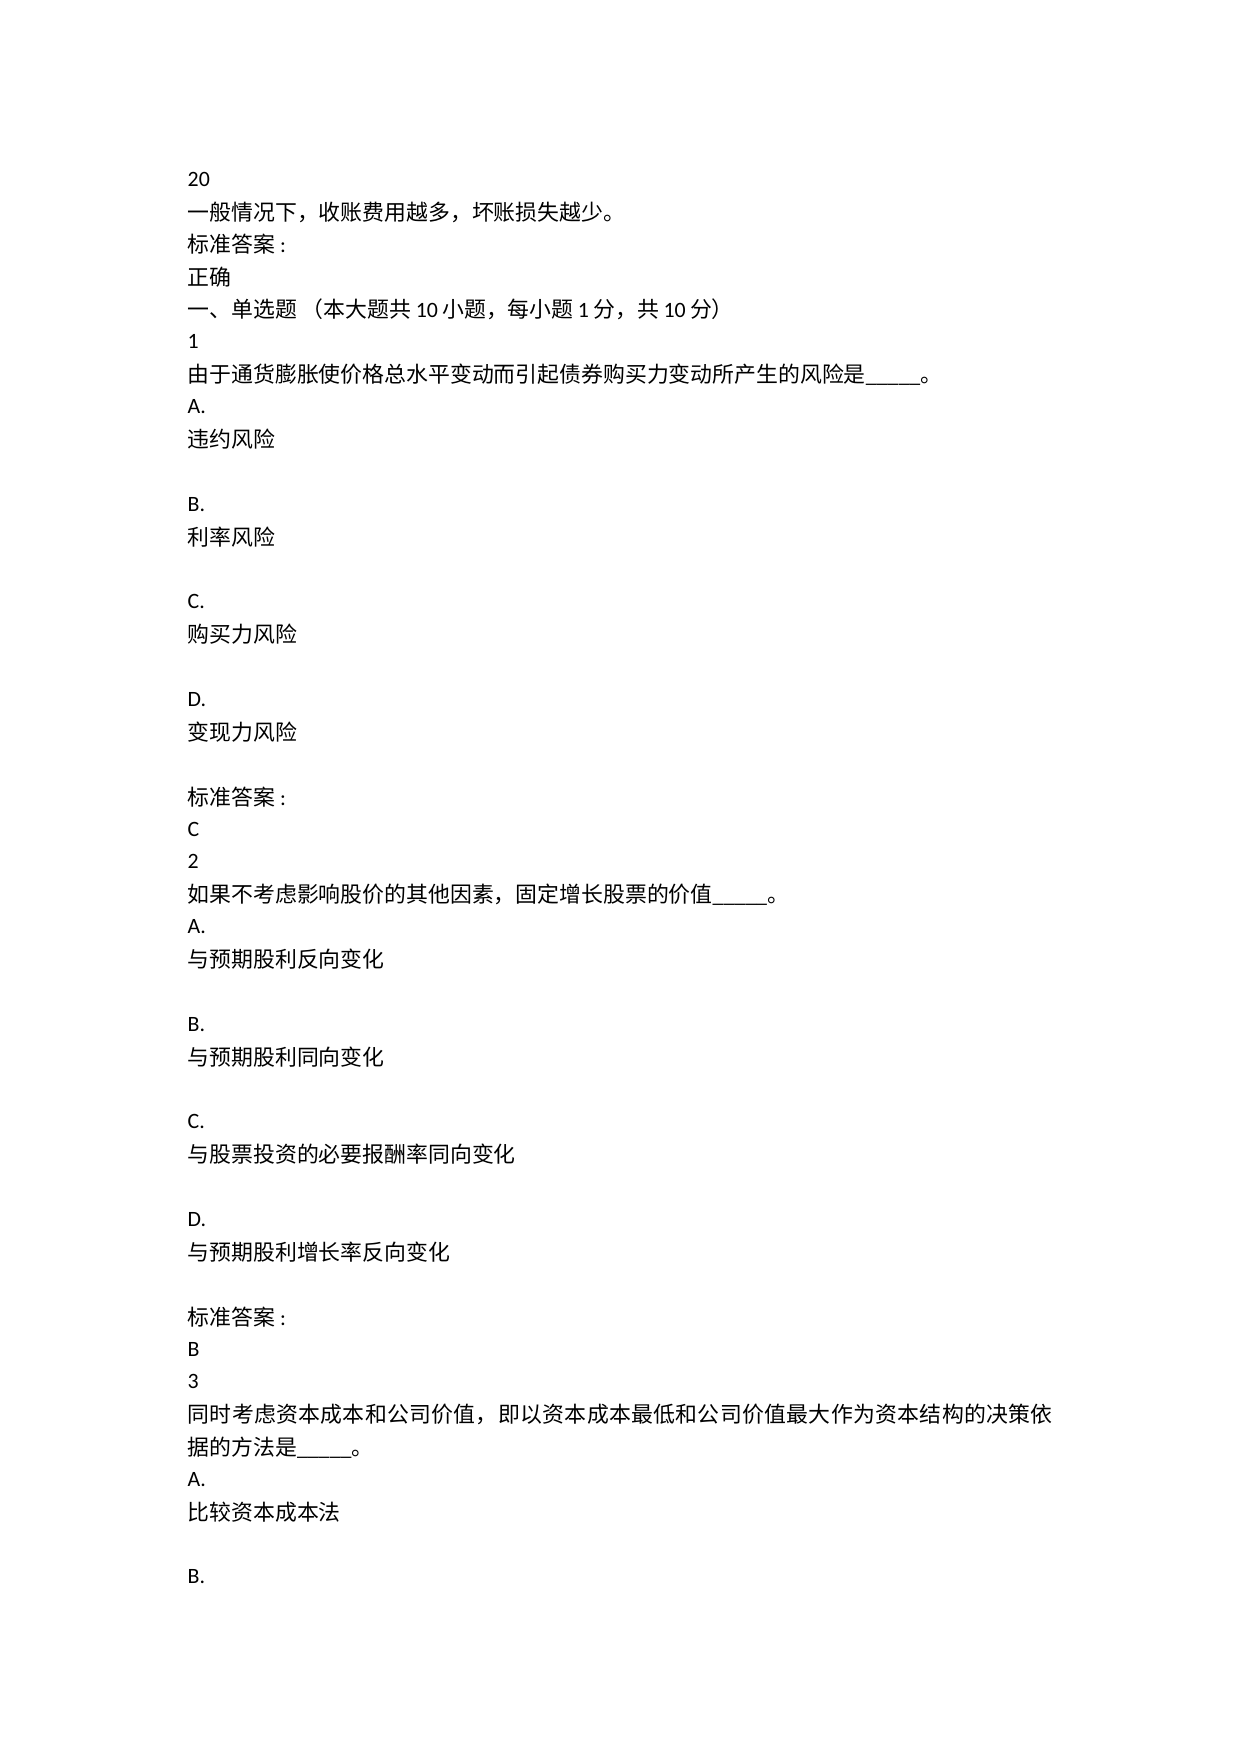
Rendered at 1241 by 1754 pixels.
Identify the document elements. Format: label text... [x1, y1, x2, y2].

text C. [187, 1104, 1053, 1137]
text 一、单选题 （本大题共10小题，每小题1分，共10分） [187, 292, 1053, 324]
text 标准答案 : [187, 227, 1053, 259]
text 与预期股利同向变化 [187, 1039, 1053, 1072]
text B. [187, 487, 1053, 519]
text 变现力风险 [187, 714, 1053, 747]
text D. [187, 1202, 1053, 1234]
text 20 [187, 162, 1053, 194]
text 由于通货膨胀使价格总水平变动而引起债券购买力变动所产生的风险是_____。 [187, 357, 1053, 389]
text 违约风险 [187, 422, 1053, 454]
text B [187, 1332, 1053, 1364]
text 2 [187, 844, 1053, 877]
text 同时考虑资本成本和公司价值，即以资本成本最低和公司价值最大作为资本结构的决策依据的方法是_____。 [187, 1397, 1053, 1462]
text 正确 [187, 259, 1053, 292]
text 与股票投资的必要报酬率同向变化 [187, 1137, 1053, 1169]
text A. [187, 389, 1053, 422]
text C. [187, 584, 1053, 617]
text C [187, 812, 1053, 844]
text 利率风险 [187, 519, 1053, 552]
text A. [187, 909, 1053, 942]
text 3 [187, 1364, 1053, 1397]
text D. [187, 682, 1053, 714]
text 一般情况下，收账费用越多，坏账损失越少。 [187, 194, 1053, 227]
text B. [187, 1007, 1053, 1039]
text B. [187, 1559, 1053, 1592]
text 如果不考虑影响股价的其他因素，固定增长股票的价值_____。 [187, 877, 1053, 909]
text 与预期股利反向变化 [187, 942, 1053, 974]
text 与预期股利增长率反向变化 [187, 1234, 1053, 1267]
text 比较资本成本法 [187, 1494, 1053, 1527]
text 标准答案 : [187, 779, 1053, 812]
text 1 [187, 324, 1053, 357]
text A. [187, 1462, 1053, 1494]
text 标准答案 : [187, 1299, 1053, 1332]
text 购买力风险 [187, 617, 1053, 649]
